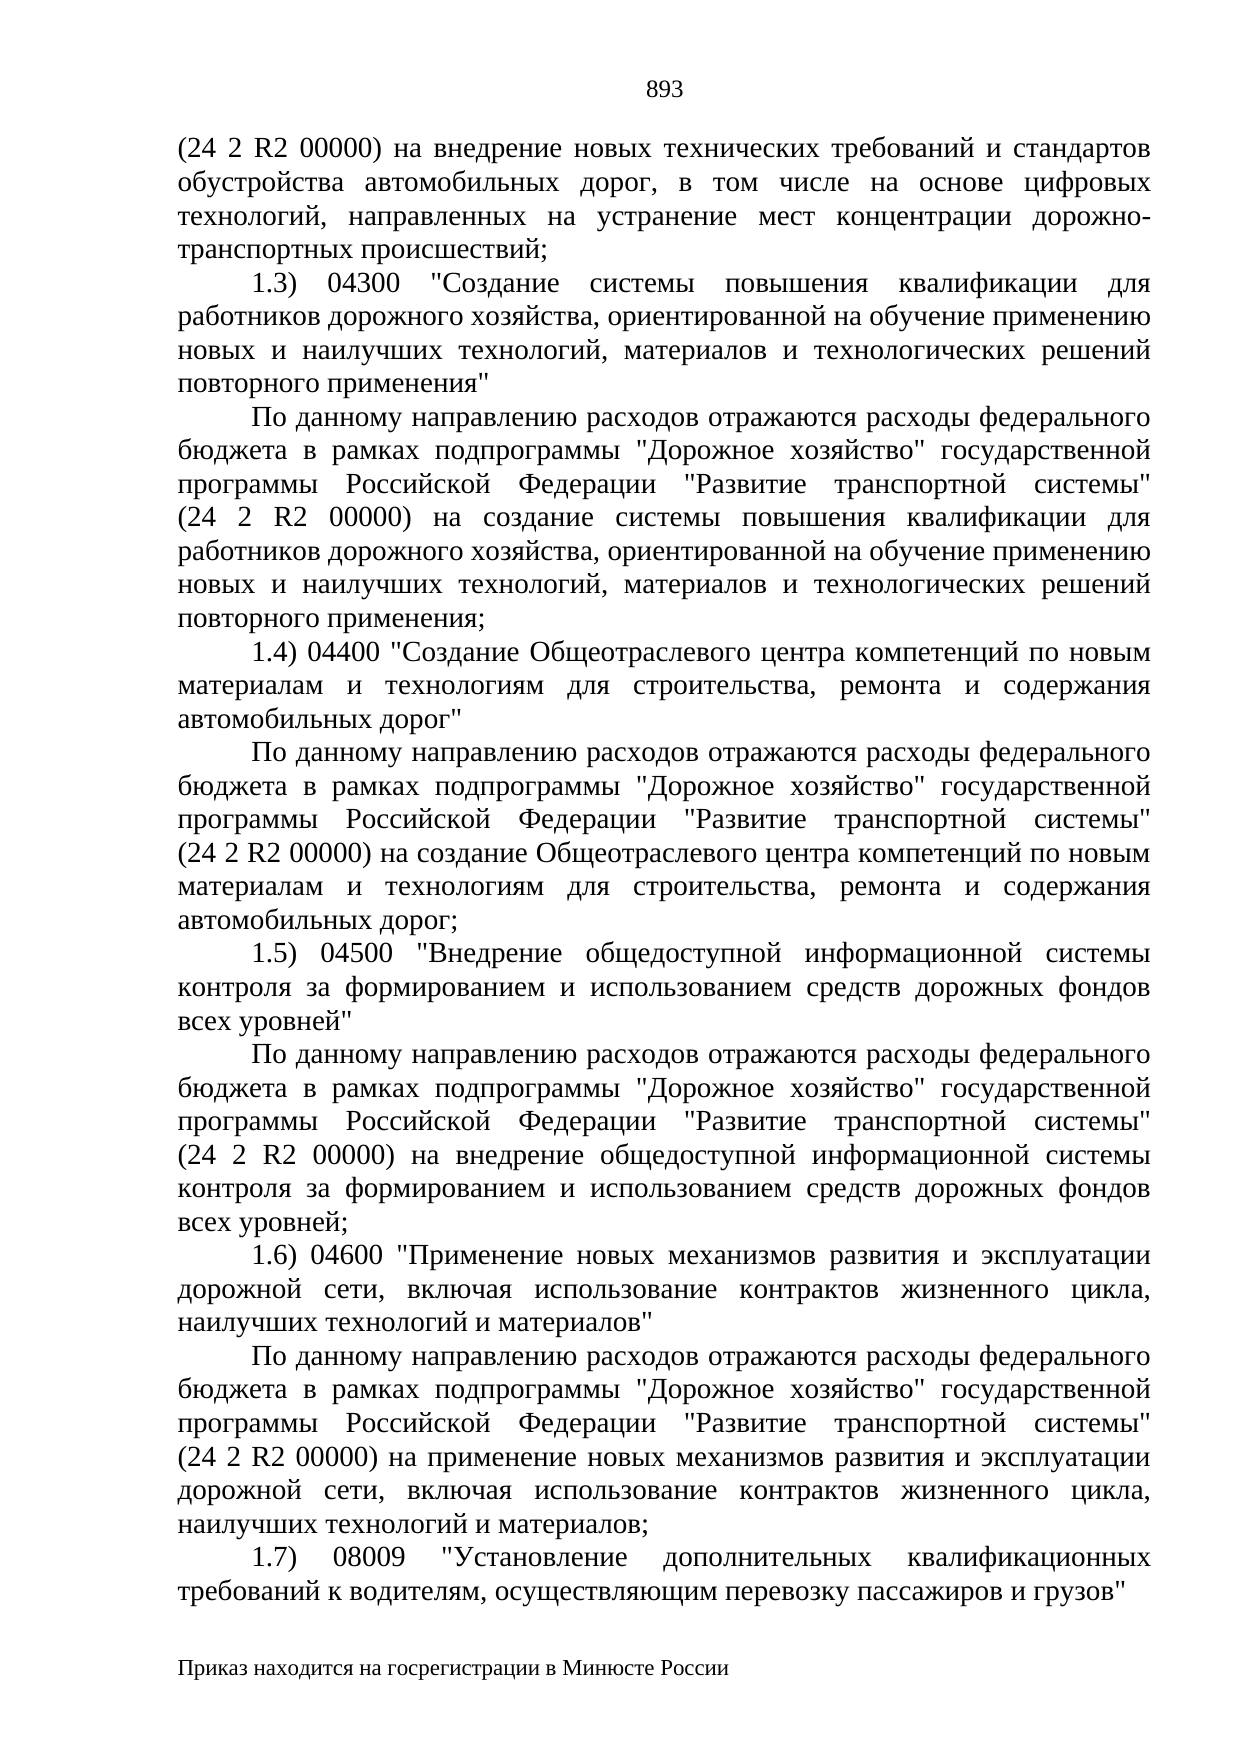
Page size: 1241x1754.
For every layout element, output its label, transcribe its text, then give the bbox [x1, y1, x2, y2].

text 1.5) 04500 "Внедрение общедоступной информационной системы контроля за формированием и использованием средств дорожных фондов всех уровней" [177, 936, 1152, 1036]
text По данному направлению расходов отражаются расходы федерального бюджета в рамках подпрограммы "Дорожное хозяйство" государственной программы Российской Федерации "Развитие транспортной системы" (24 2 R2 00000) на применение новых механизмов развития и эксплуатации дорожной сети, включая использование контрактов жизненного цикла, наилучших технологий и материалов; [177, 1338, 1152, 1539]
text 1.7) 08009 "Установление дополнительных квалификационных требований к водителям, осуществляющим перевозку пассажиров и грузов" [177, 1539, 1152, 1606]
text По данному направлению расходов отражаются расходы федерального бюджета в рамках подпрограммы "Дорожное хозяйство" государственной программы Российской Федерации "Развитие транспортной системы" (24 2 R2 00000) на создание системы повышения квалификации для работников дорожного хозяйства, ориентированной на обучение применению новых и наилучших технологий, материалов и технологических решений повторного применения; [177, 399, 1152, 634]
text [177, 131, 1152, 265]
text 1.6) 04600 "Применение новых механизмов развития и эксплуатации дорожной сети, включая использование контрактов жизненного цикла, наилучших технологий и материалов" [177, 1237, 1152, 1338]
text 1.4) 04400 "Создание Общеотраслевого центра компетенций по новым материалам и технологиям для строительства, ремонта и содержания автомобильных дорог" [177, 634, 1152, 734]
text 1.3) 04300 "Создание системы повышения квалификации для работников дорожного хозяйства, ориентированной на обучение применению новых и наилучших технологий, материалов и технологических решений повторного применения" [177, 265, 1152, 399]
text По данному направлению расходов отражаются расходы федерального бюджета в рамках подпрограммы "Дорожное хозяйство" государственной программы Российской Федерации "Развитие транспортной системы" (24 2 R2 00000) на внедрение общедоступной информационной системы контроля за формированием и использованием средств дорожных фондов всех уровней; [177, 1036, 1152, 1237]
text По данному направлению расходов отражаются расходы федерального бюджета в рамках подпрограммы "Дорожное хозяйство" государственной программы Российской Федерации "Развитие транспортной системы" (24 2 R2 00000) на создание Общеотраслевого центра компетенций по новым материалам и технологиям для строительства, ремонта и содержания автомобильных дорог; [177, 734, 1152, 936]
